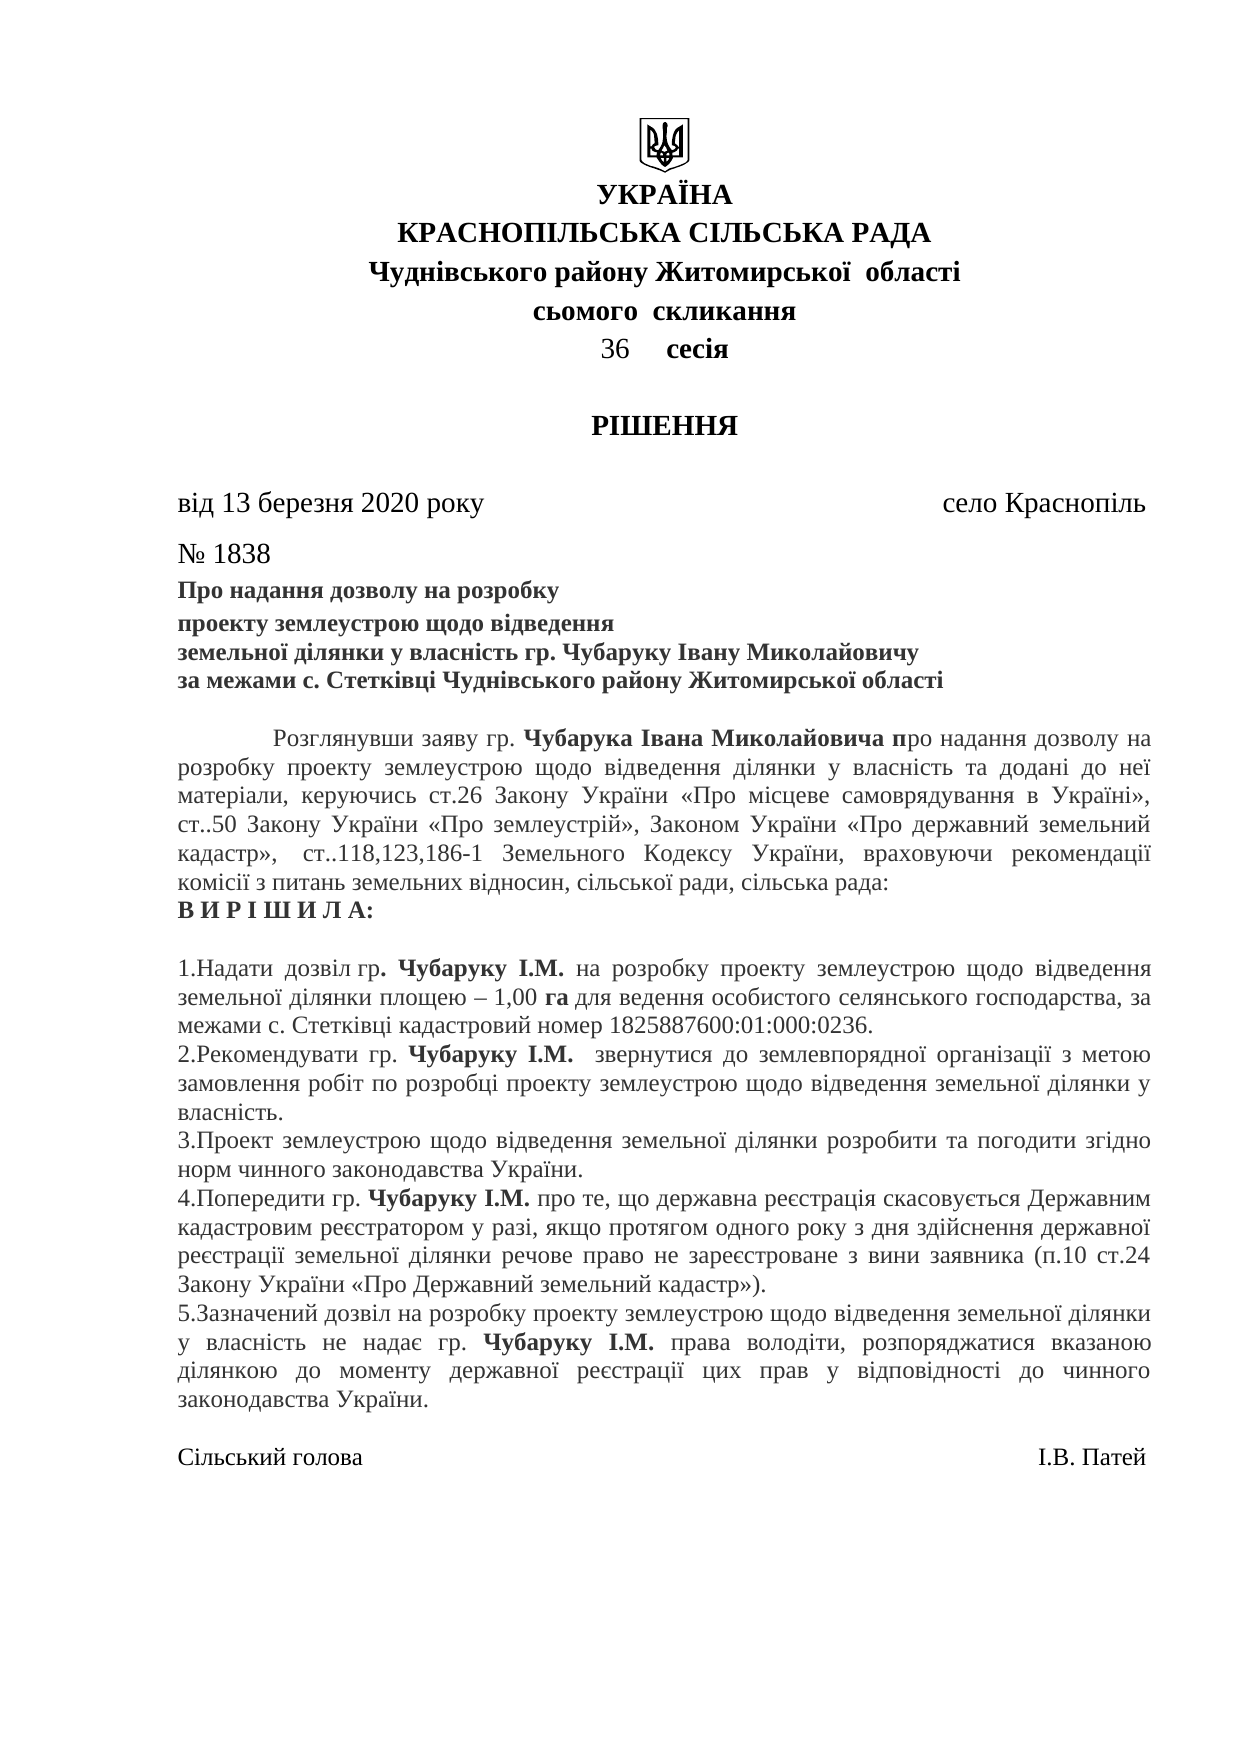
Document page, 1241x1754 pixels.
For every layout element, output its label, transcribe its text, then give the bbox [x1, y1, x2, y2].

text сьомого скликання [177, 293, 1152, 326]
text 2.Рекомендувати гр. Чубаруку І.М. звернутися до землевпорядної організації з метою замовлення робіт по розробці проекту землеустрою щодо відведення земельної ділянки у власність. [177, 1039, 1152, 1125]
text 36 сесія [177, 331, 1152, 365]
text Сільський голова І.В. Патей [177, 1442, 1152, 1470]
text № 1838 [177, 536, 1152, 570]
text Розглянувши заяву гр. Чубарука Івана Миколайовича про надання дозволу на розробку проекту землеустрою щодо відведення ділянки у власність та додані до неї матеріали, керуючись ст.26 Закону України «Про місцеве самоврядування в Україні», ст..50 Закону України «Про землеустрій», Законом України «Про державний земельний кадастр», ст..118,123,186-1 Земельного Кодексу України, враховуючи рекомендації комісії з питань земельних відносин, сільської ради, сільська рада: [177, 723, 1152, 895]
text УКРАЇНА [177, 177, 1152, 211]
text КРАСНОПІЛЬСЬКА СІЛЬСЬКА РАДА [177, 216, 1152, 249]
text 5.Зазначений дозвіл на розробку проекту землеустрою щодо відведення земельної ділянки у власність не надає гр. Чубаруку І.М. права володіти, розпоряджатися вказаною ділянкою до моменту державної реєстрації цих прав у відповідності до чинного законодавства України. [177, 1298, 1152, 1413]
text 4.Попередити гр. Чубаруку І.М. про те, що державна реєстрація скасовується Державним кадастровим реєстратором у разі, якщо протягом одного року з дня здійснення державної реєстрації земельної ділянки речове право не зареєстроване з вини заявника (п.10 ст.24 Закону України «Про Державний земельний кадастр»). [177, 1183, 1152, 1298]
text проекту землеустрою щодо відведення [177, 608, 1040, 637]
text Про надання дозволу на розробку [177, 575, 1152, 604]
text від 13 березня 2020 року село Краснопіль [177, 485, 1152, 519]
text 1.Надати дозвіл гр. Чубаруку І.М. на розробку проекту землеустрою щодо відведення земельної ділянки площею – 1,00 га для ведення особистого селянського господарства, за межами с. Стетківці кадастровий номер 1825887600:01:000:0236. [177, 953, 1152, 1039]
text Чуднівського району Житомирської області [177, 254, 1152, 288]
text 3.Проект землеустрою щодо відведення земельної ділянки розробити та погодити згідно норм чинного законодавства України. [177, 1125, 1152, 1183]
text за межами с. Стетківці Чуднівського району Житомирської області [177, 665, 1040, 694]
text РІШЕННЯ [177, 408, 1152, 442]
text В И Р І Ш И Л А: [177, 895, 1133, 924]
text земельної ділянки у власність гр. Чубаруку Івану Миколайовичу [177, 637, 1040, 665]
